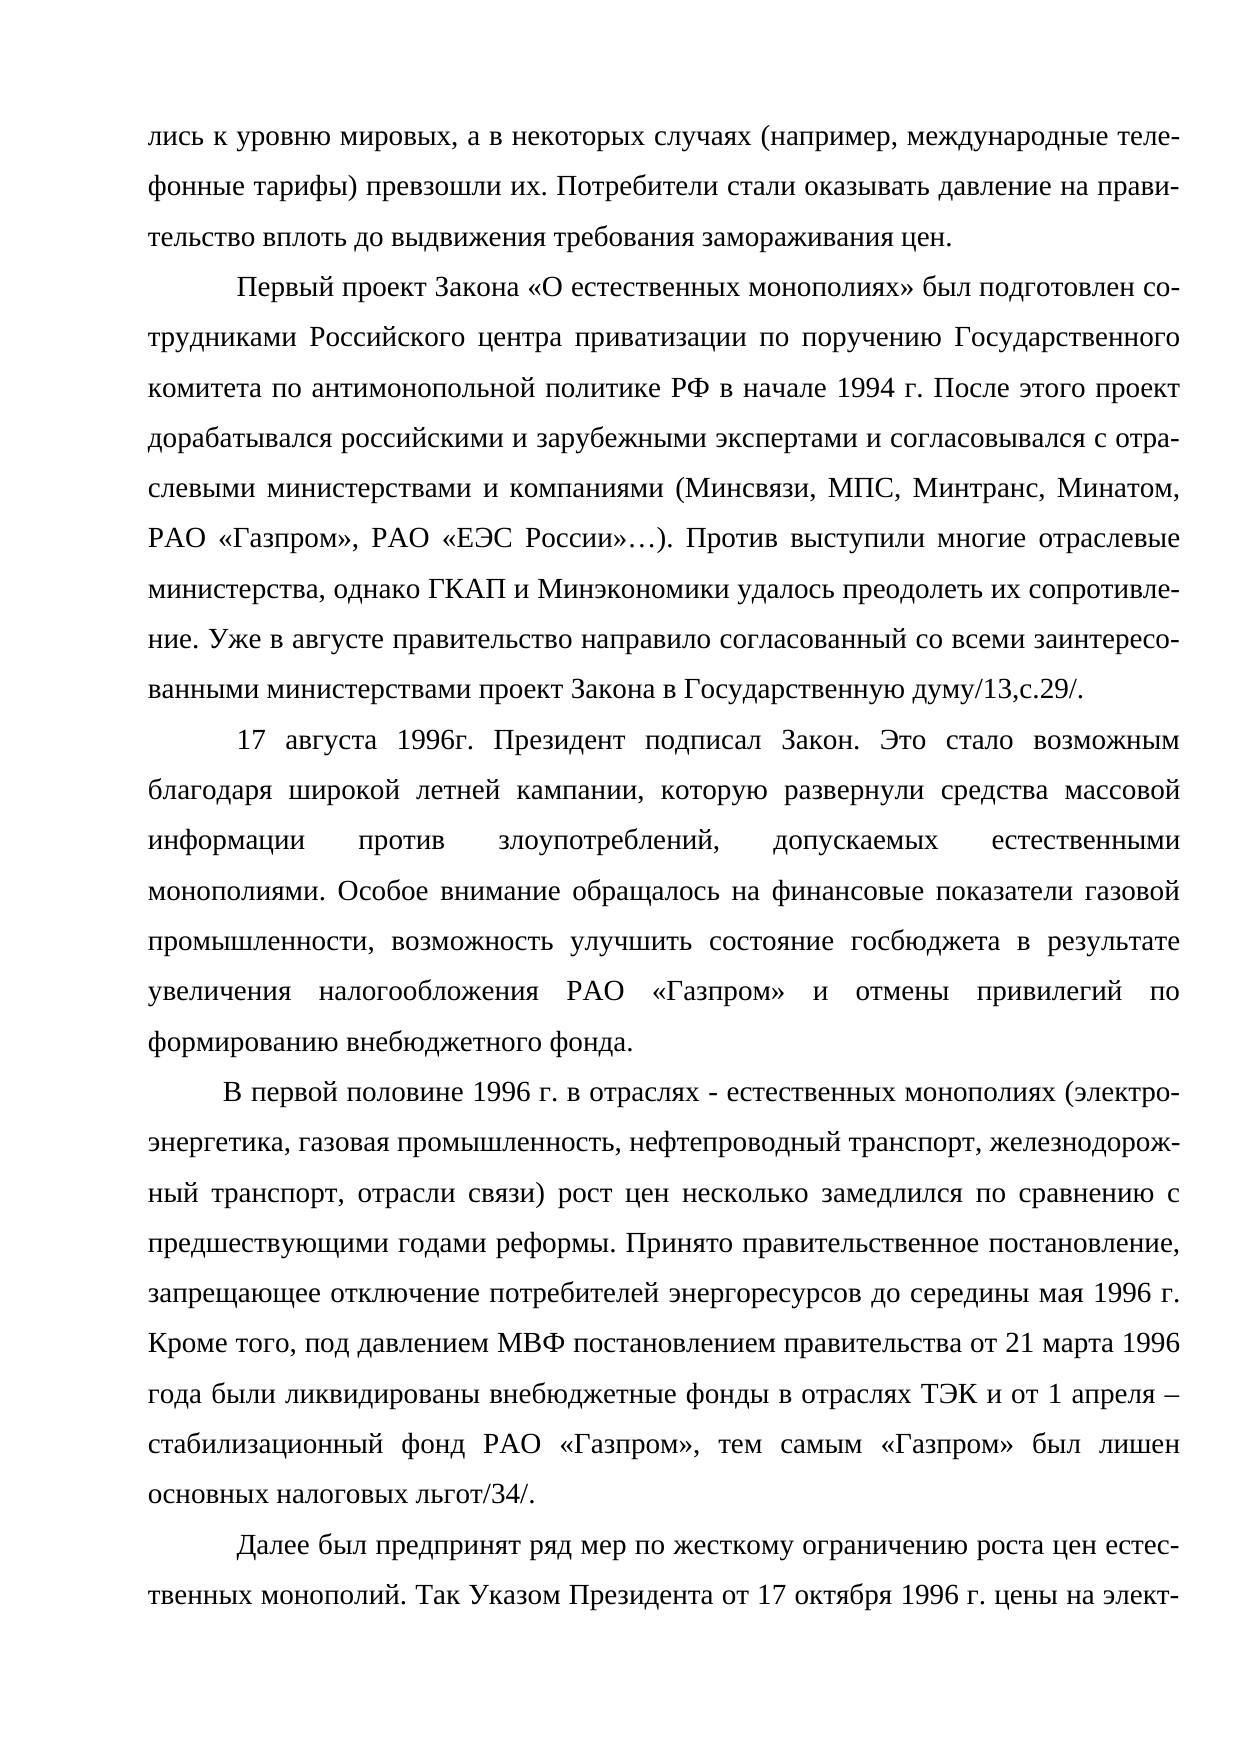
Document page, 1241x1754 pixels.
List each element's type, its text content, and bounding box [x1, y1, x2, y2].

text Первый проект Закона «О естественных монополиях» был подготовлен со-трудниками Российского центра приватизации по поручению Государственного комитета по антимонопольной политике РФ в начале 1994 г. После этого проект дорабатывался российскими и зарубежными экспертами и согласовывался с отра-слевыми министерствами и компаниями (Минсвязи, МПС, Минтранс, Минатом, РАО «Газпром», РАО «ЕЭС России»…). Против выступили многие отраслевые министерства, однако ГКАП и Минэкономики удалось преодолеть их сопротивле-ние. Уже в августе правительство направило согласованный со всеми заинтересо-ванными министерствами проект Закона в Государственную думу/13,с.29/. [148, 269, 1181, 705]
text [148, 1527, 1181, 1611]
text 17 августа 1996г. Президент подписал Закон. Это стало возможным благодаря широкой летней кампании, которую развернули средства массовой информации против злоупотреблений, допускаемых естественными монополиями. Особое внимание обращалось на финансовые показатели газовой промышленности, возможность улучшить состояние госбюджета в результате увеличения налогообложения РАО «Газпром» и отмены привилегий по формированию внебюджетного фонда. [148, 722, 1181, 1057]
text В первой половине 1996 г. в отраслях - естественных монополиях (электро-энергетика, газовая промышленность, нефтепроводный транспорт, железнодорож-ный транспорт, отрасли связи) рост цен несколько замедлился по сравнению с предшествующими годами реформы. Принято правительственное постановление, запрещающее отключение потребителей энергоресурсов до середины мая 1996 г. Кроме того, под давлением МВФ постановлением правительства от 21 марта 1996 года были ликвидированы внебюджетные фонды в отраслях ТЭК и от 1 апреля – стабилизационный фонд РАО «Газпром», тем самым «Газпром» был лишен основных налоговых льгот/34/. [148, 1074, 1181, 1510]
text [148, 118, 1181, 252]
